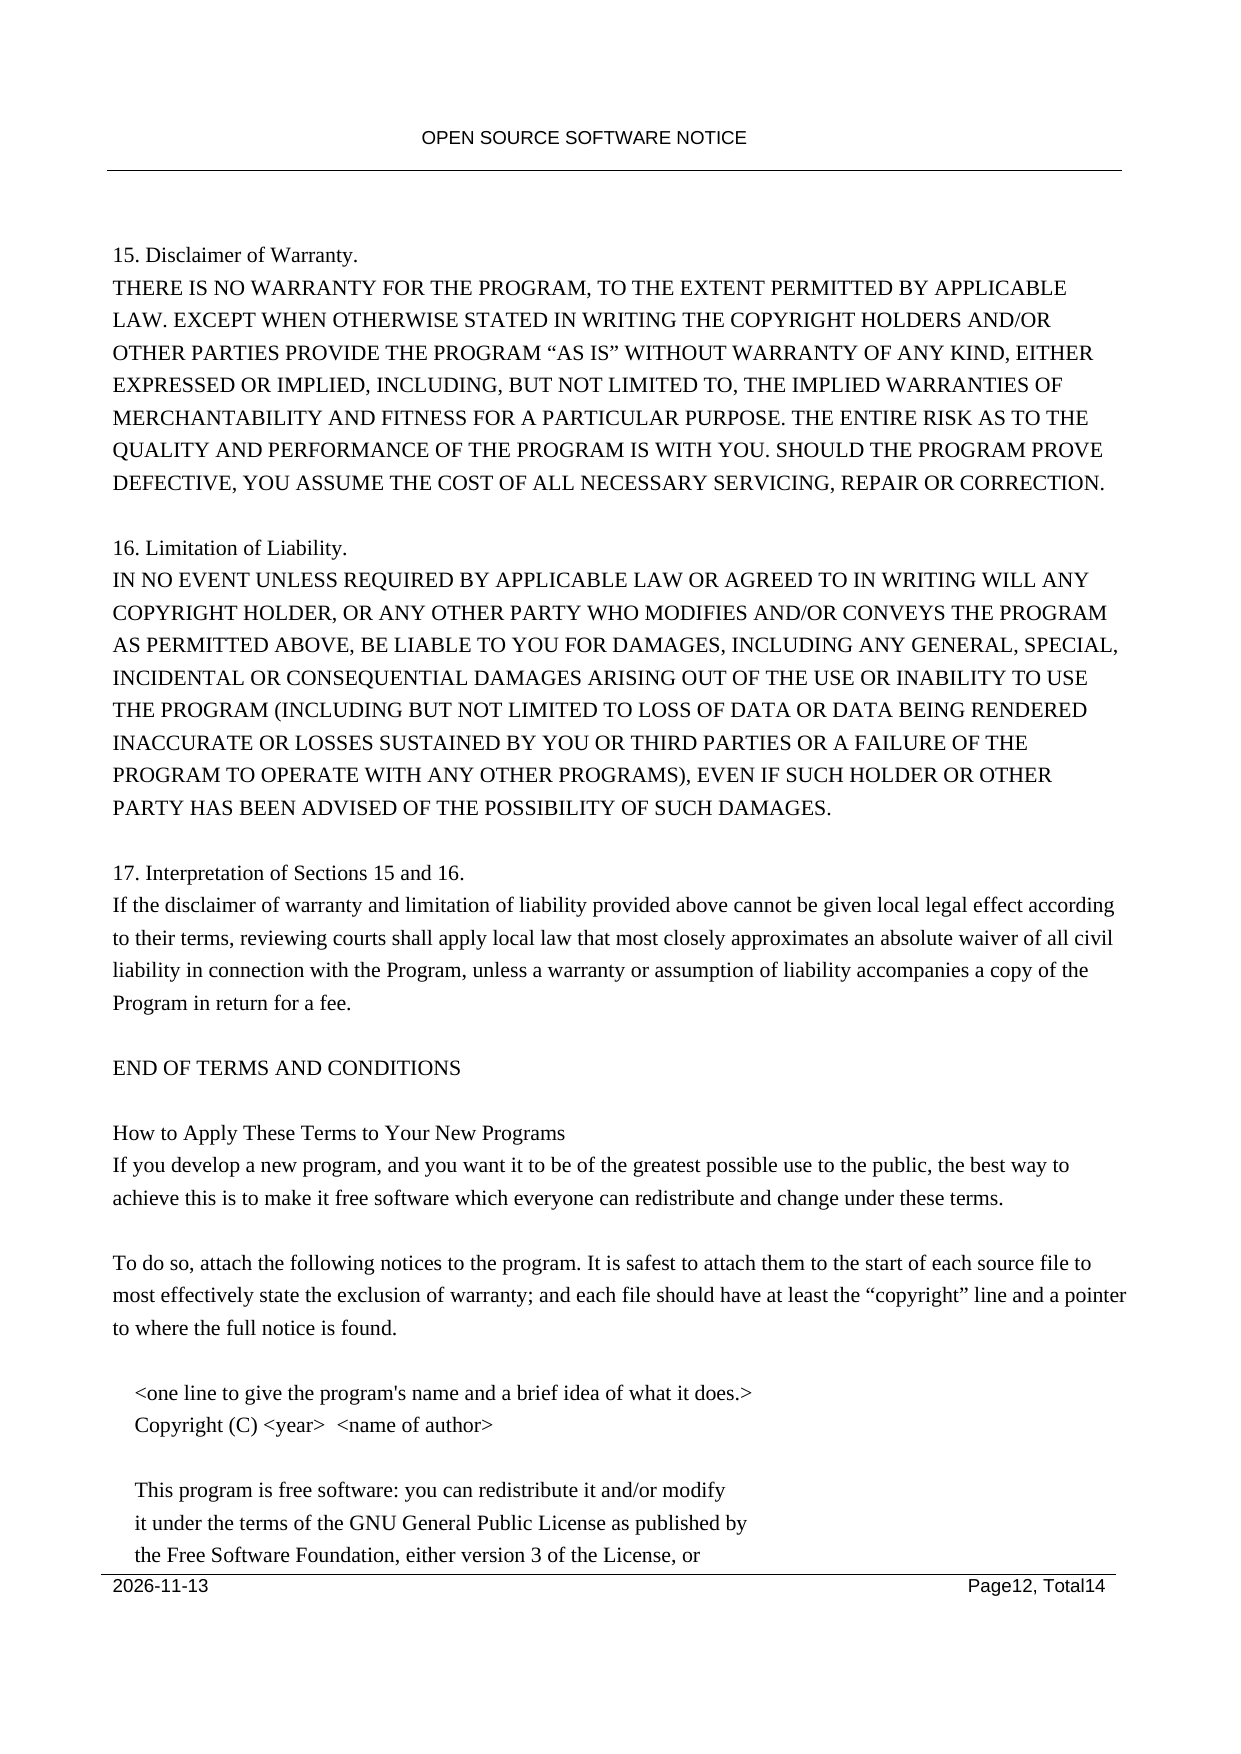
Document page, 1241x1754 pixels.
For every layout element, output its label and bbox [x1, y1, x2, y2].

text [112, 206, 1128, 1571]
